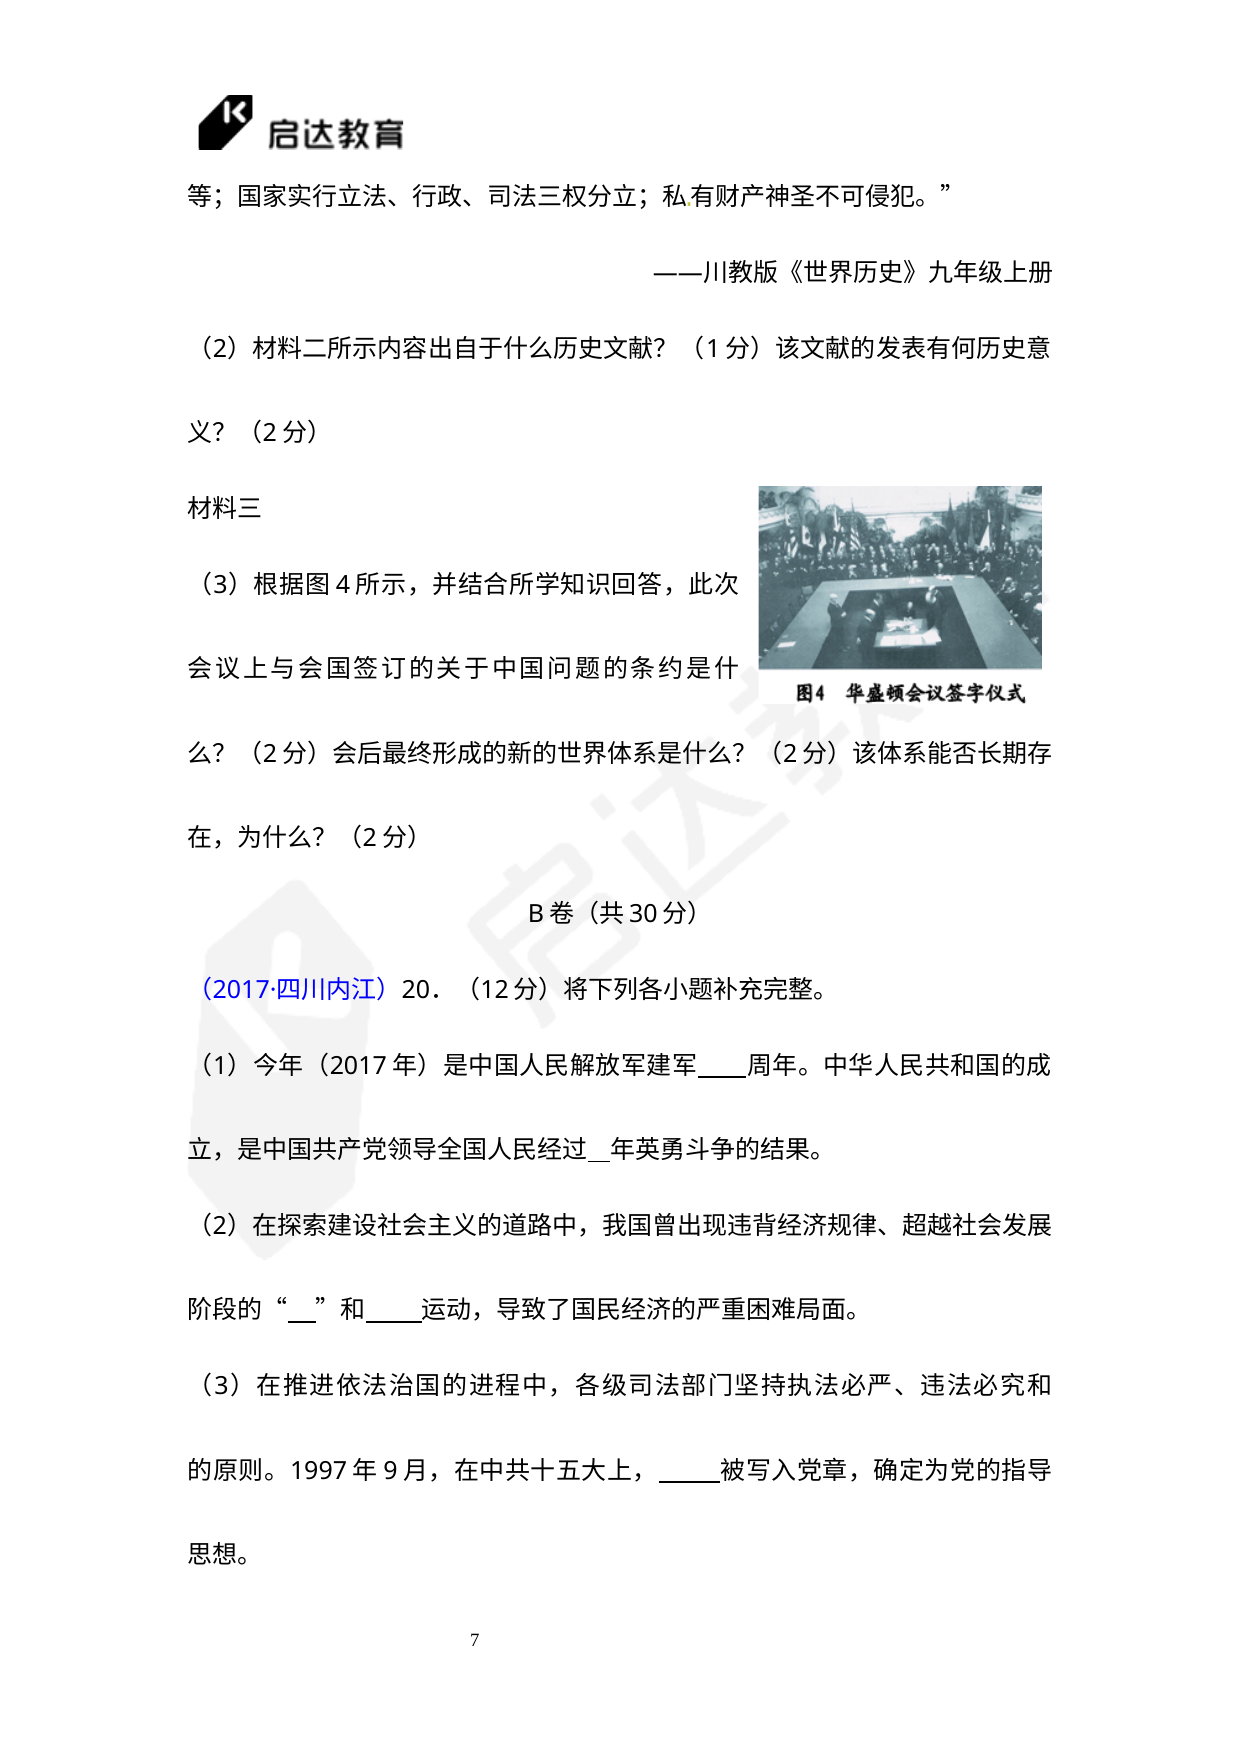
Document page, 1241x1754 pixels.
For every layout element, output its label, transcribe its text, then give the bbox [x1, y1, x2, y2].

text （3）在推进依法治国的进程中，各级司法部门坚持执法必严、违法必究和 的原则。1997年9月，在中共十五大上， 被写入党章，确定为党的指导思想。 [187, 1351, 1053, 1585]
text （1）今年（2017年）是中国人民解放军建军 周年。中华人民共和国的成立，是中国共产党领导全国人民经过 年英勇斗争的结果。 [187, 1031, 1053, 1180]
text ——川教版《世界历史》九年级上册 [187, 238, 1053, 303]
text （3）根据图4所示，并结合所学知识回答，此次会议上与会国签订的关于中国问题的条约是什么？（2分）会后最终形成的新的世界体系是什么？（2分）该体系能否长期存在，为什么？（2分） [187, 550, 1053, 868]
text （2）材料二所示内容出自于什么历史文献？（1分）该文献的发表有何历史意义？（2分） [187, 314, 1053, 463]
text 材料二 “自由、平等是天赋的人权；国家的主权属于人民，在法律面前人人平等；国家实行立法、行政、司法三权分立；私有财产神圣不可侵犯。” [187, 162, 1053, 227]
picture [757, 486, 1042, 702]
text 材料三 [187, 474, 1053, 539]
text B卷（共30分） [187, 879, 1053, 944]
text （2017·四川内江）20．（12分）将下列各小题补充完整。 [187, 955, 1053, 1020]
text （2）在探索建设社会主义的道路中，我国曾出现违背经济规律、超越社会发展阶段的“ ”和 运动，导致了国民经济的严重困难局面。 [187, 1191, 1053, 1341]
picture [198, 95, 404, 150]
